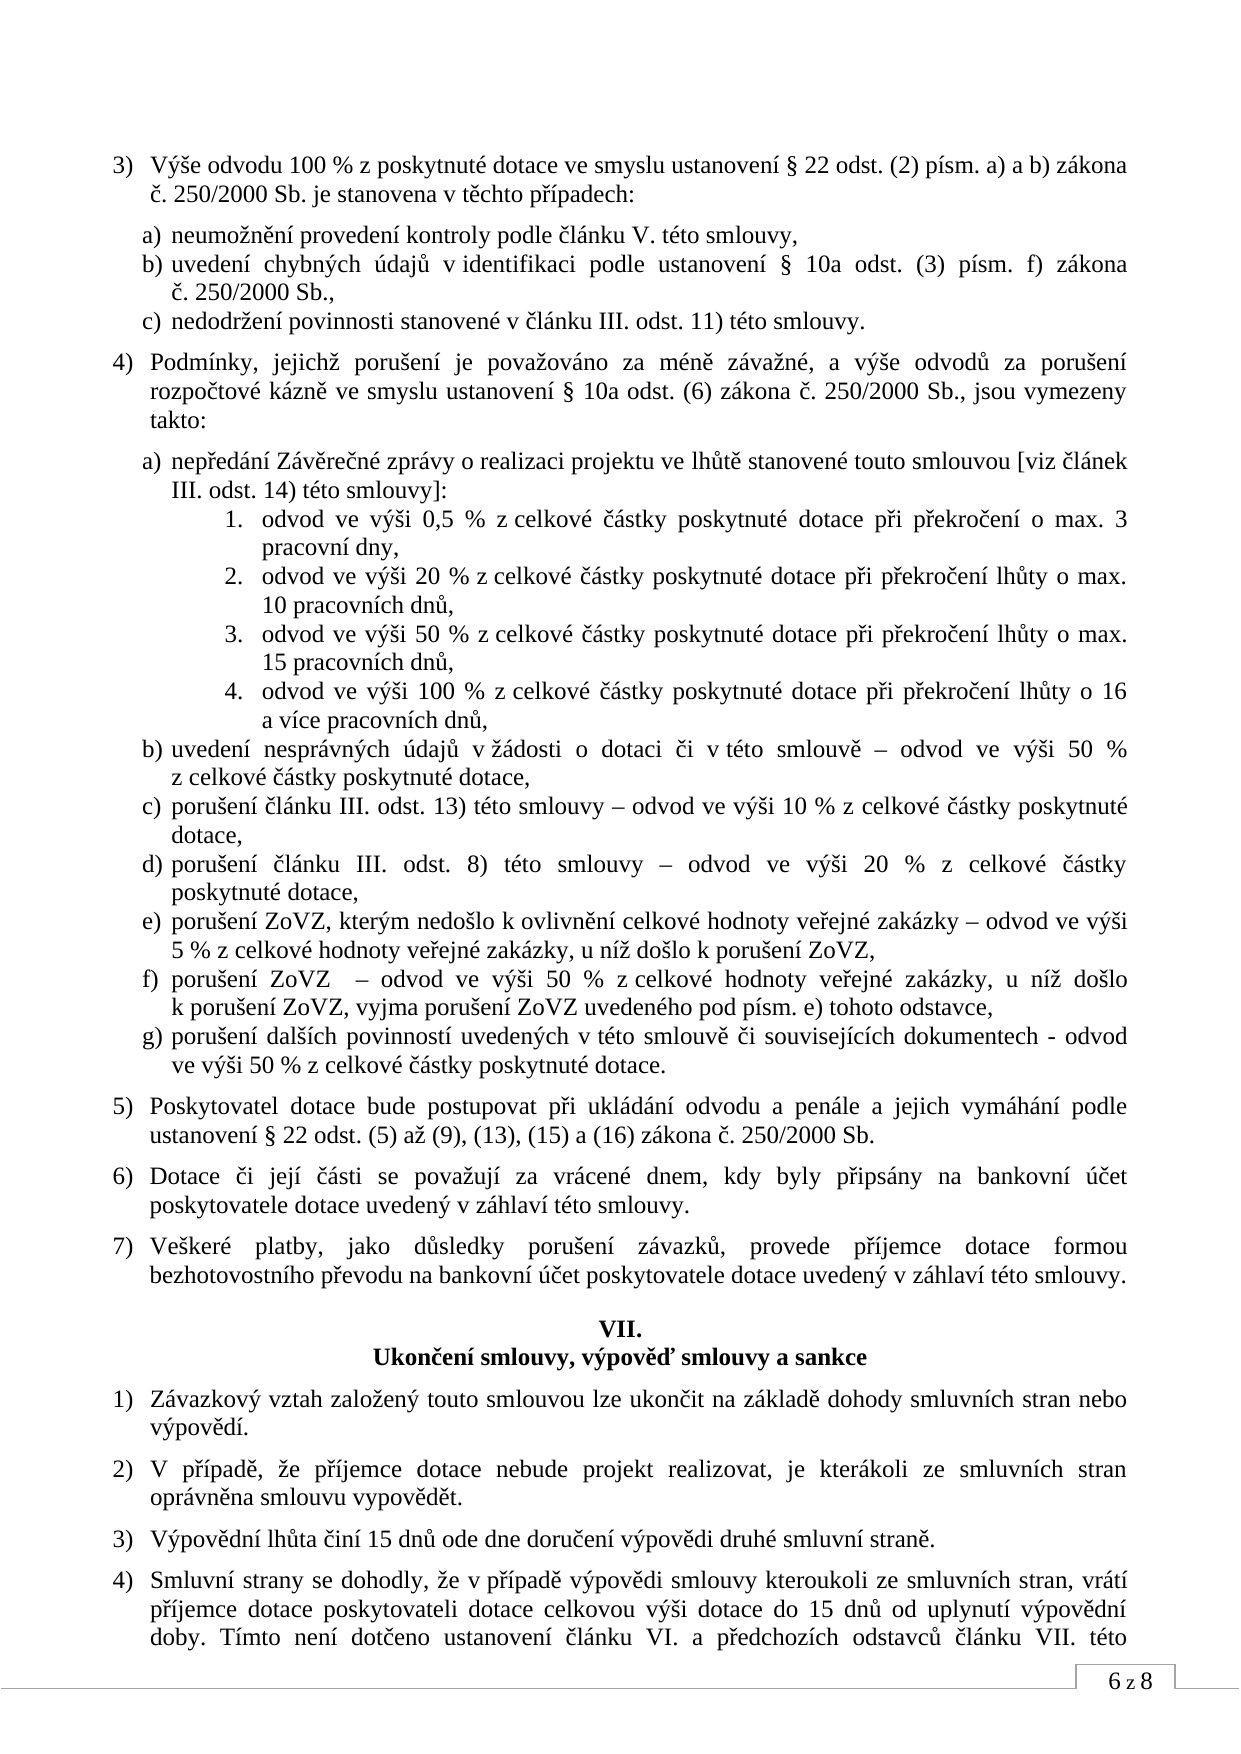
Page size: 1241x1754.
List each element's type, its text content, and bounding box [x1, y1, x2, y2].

list porušení ZoVZ – odvod ve výši 50 % z celkové hodnoty veřejné zakázky, u níž došlo k porušení ZoVZ, vyjma porušení ZoVZ uvedeného pod písm. e) tohoto odstavce, [142, 964, 1128, 1021]
list Závazkový vztah založený touto smlouvou lze ukončit na základě dohody smluvních stran nebo výpovědí. [112, 1384, 1128, 1441]
list neumožnění provedení kontroly podle článku V. této smlouvy, [142, 220, 1128, 249]
list nepředání Závěrečné zprávy o realizaci projektu ve lhůtě stanovené touto smlouvou [viz článek III. odst. 14) této smlouvy]: [142, 446, 1128, 504]
list odvod ve výši 20 % z celkové částky poskytnuté dotace při překročení lhůty o max. 10 pracovních dnů, [224, 561, 1128, 619]
list Výše odvodu 100 % z poskytnuté dotace ve smyslu ustanovení § 22 odst. (2) písm. a) a b) zákona č. 250/2000 Sb. je stanovena v těchto případech: [112, 150, 1128, 207]
list Dotace či její části se považují za vrácené dnem, kdy byly připsány na bankovní účet poskytovatele dotace uvedený v záhlaví této smlouvy. [112, 1161, 1128, 1219]
list nedodržení povinnosti stanovené v článku III. odst. 11) této smlouvy. [142, 306, 1128, 335]
list Podmínky, jejichž porušení je považováno za méně závažné, a výše odvodů za porušení rozpočtové kázně ve smyslu ustanovení § 10a odst. (6) zákona č. 250/2000 Sb., jsou vymezeny takto: [112, 347, 1128, 434]
list odvod ve výši 50 % z celkové částky poskytnuté dotace při překročení lhůty o max. 15 pracovních dnů, [224, 619, 1128, 676]
list Výpovědní lhůta činí 15 dnů ode dne doručení výpovědi druhé smluvní straně. [112, 1524, 1128, 1552]
list porušení dalších povinností uvedených v této smlouvě či souvisejících dokumentech - odvod ve výši 50 % z celkové částky poskytnuté dotace. [142, 1021, 1128, 1079]
list odvod ve výši 0,5 % z celkové částky poskytnuté dotace při překročení o max. 3 pracovní dny, [224, 504, 1128, 561]
list V případě, že příjemce dotace nebude projekt realizovat, je kterákoli ze smluvních stran oprávněna smlouvu vypovědět. [112, 1454, 1128, 1511]
list uvedení chybných údajů v identifikaci podle ustanovení § 10a odst. (3) písm. f) zákona č. 250/2000 Sb., [142, 249, 1128, 306]
list uvedení nesprávných údajů v žádosti o dotaci či v této smlouvě – odvod ve výši 50 % z celkové částky poskytnuté dotace, [142, 734, 1128, 791]
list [112, 1565, 1128, 1651]
list porušení článku III. odst. 13) této smlouvy – odvod ve výši 10 % z celkové částky poskytnuté dotace, [142, 791, 1128, 849]
list Poskytovatel dotace bude postupovat při ukládání odvodu a penále a jejich vymáhání podle ustanovení § 22 odst. (5) až (9), (13), (15) a (16) zákona č. 250/2000 Sb. [112, 1091, 1128, 1149]
list odvod ve výši 100 % z celkové částky poskytnuté dotace při překročení lhůty o 16 a více pracovních dnů, [224, 676, 1128, 734]
list porušení článku III. odst. 8) této smlouvy – odvod ve výši 20 % z celkové částky poskytnuté dotace, [142, 849, 1128, 906]
list porušení ZoVZ, kterým nedošlo k ovlivnění celkové hodnoty veřejné zakázky – odvod ve výši 5 % z celkové hodnoty veřejné zakázky, u níž došlo k porušení ZoVZ, [142, 906, 1128, 964]
text VII. [112, 1314, 1128, 1342]
list Veškeré platby, jako důsledky porušení závazků, provede příjemce dotace formou bezhotovostního převodu na bankovní účet poskytovatele dotace uvedený v záhlaví této smlouvy. [112, 1231, 1128, 1289]
text Ukončení smlouvy, výpověď smlouvy a sankce [112, 1342, 1128, 1371]
